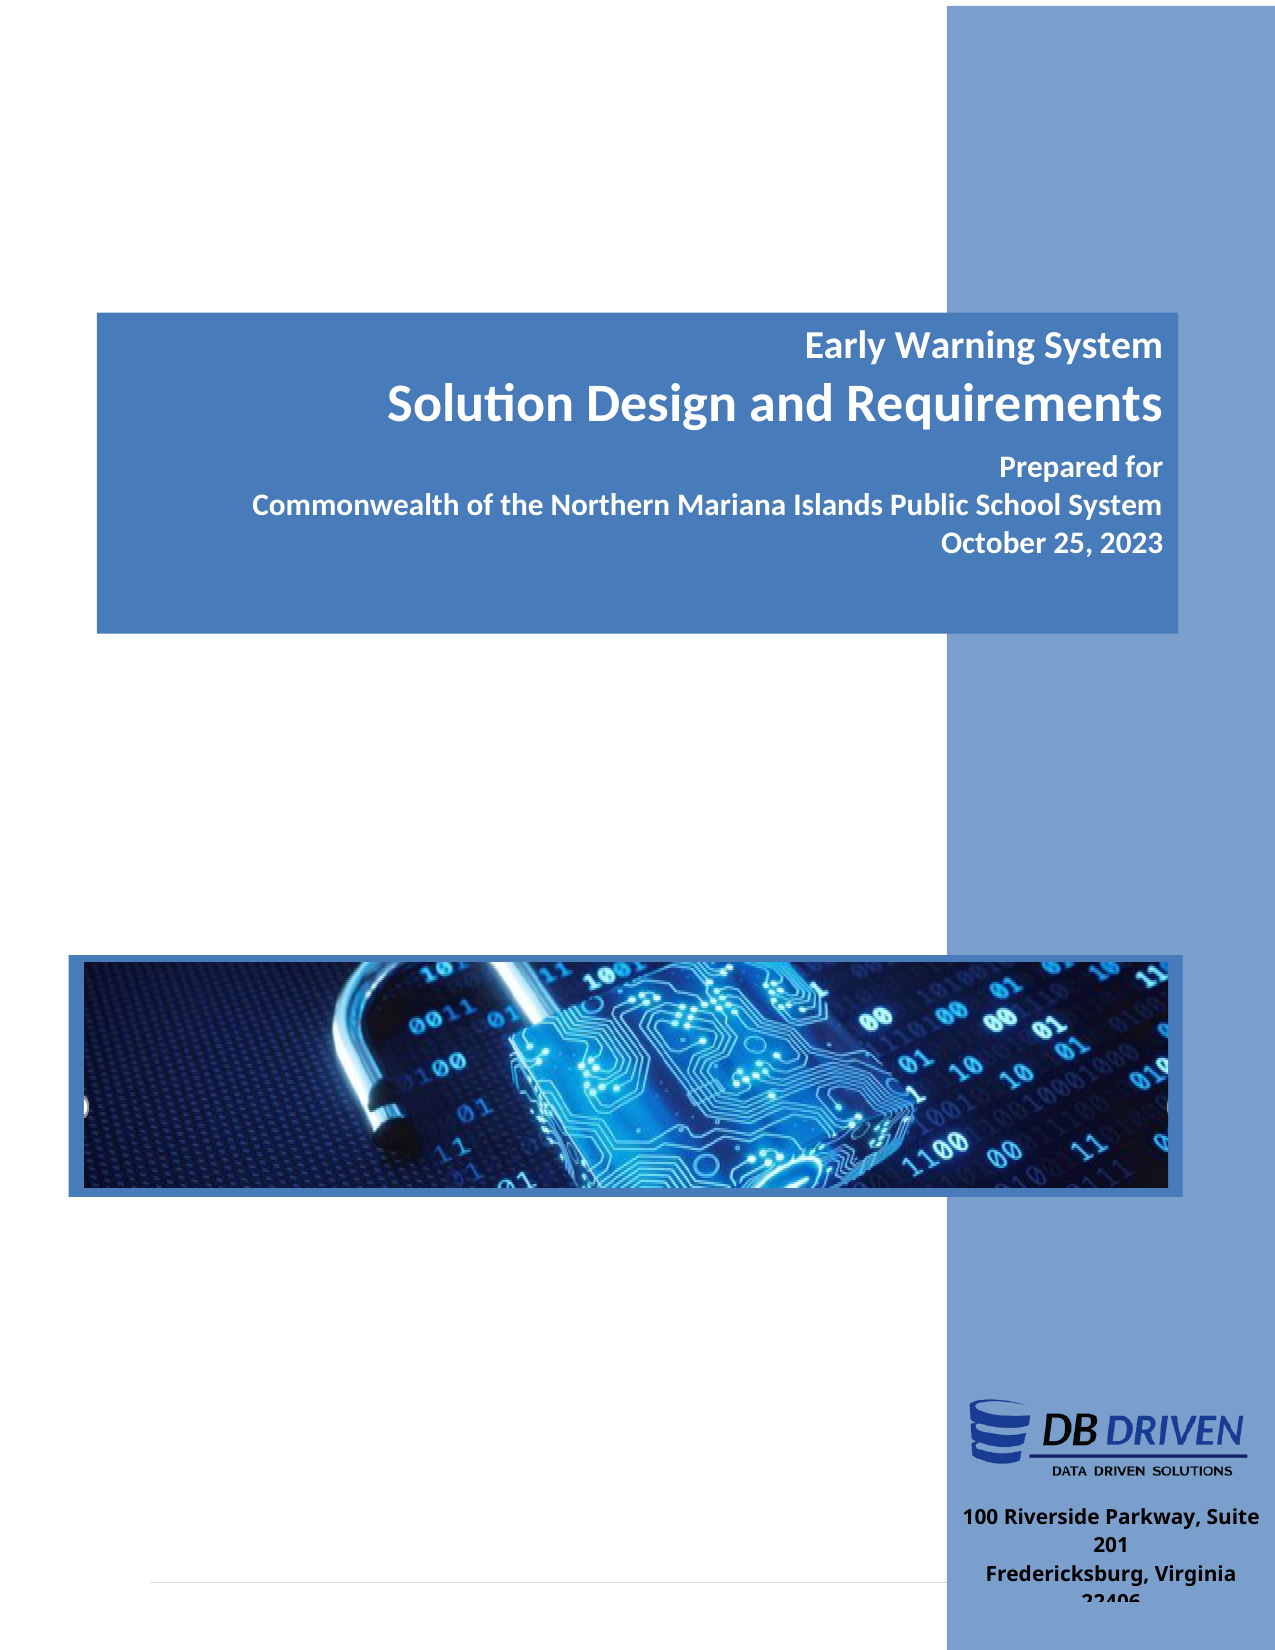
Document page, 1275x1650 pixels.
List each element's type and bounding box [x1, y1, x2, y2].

picture [968, 1398, 1248, 1476]
picture [83, 962, 1169, 1188]
